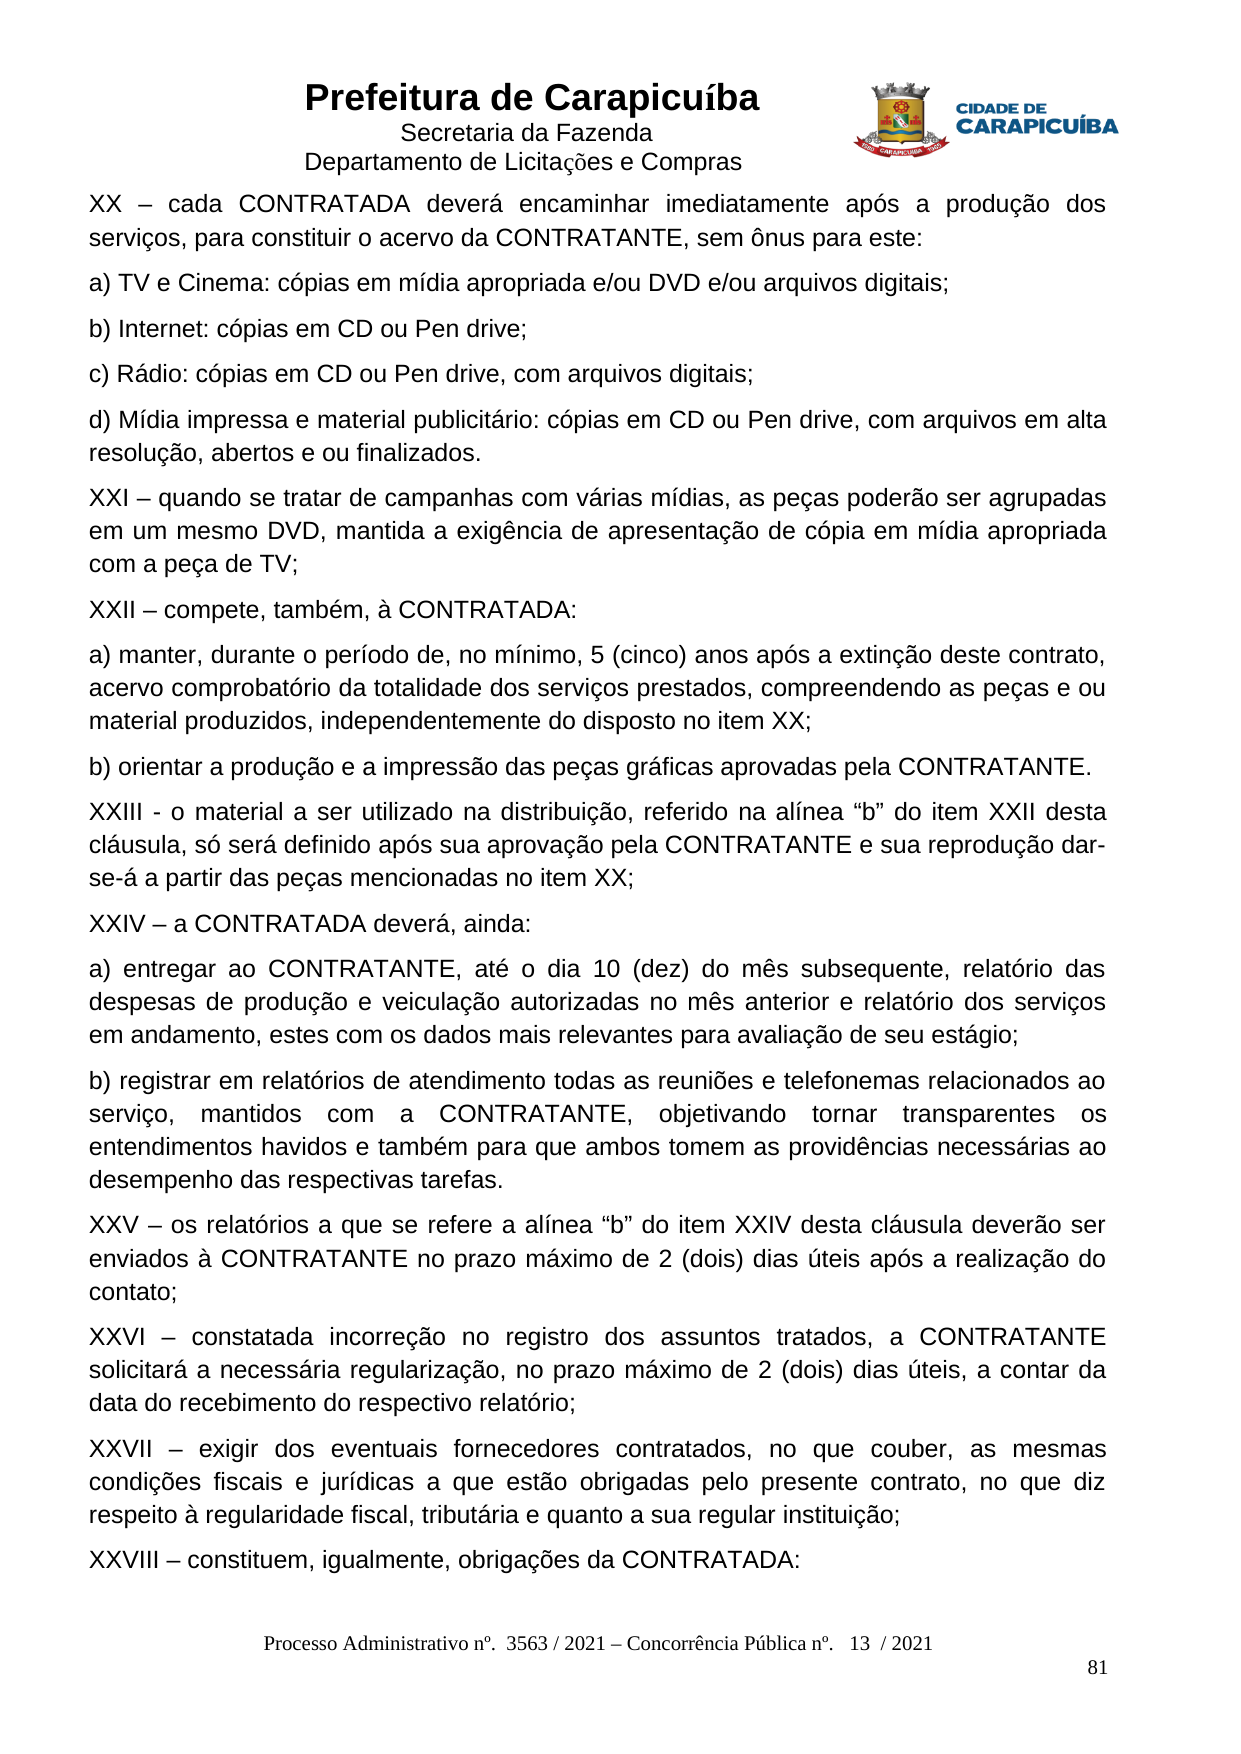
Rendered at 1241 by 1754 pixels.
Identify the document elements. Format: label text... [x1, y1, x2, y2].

text XXVI – constatada incorreção no registro dos assuntos tratados, a CONTRATANTE solicitará a necessária regularização, no prazo máximo de 2 (dois) dias úteis, a contar da data do recebimento do respectivo relatório; [89, 1322, 1108, 1417]
text d) Mídia impressa e material publicitário: cópias em CD ou Pen drive, com arquivos em alta resolução, abertos e ou finalizados. [89, 404, 1108, 466]
text XXVII – exigir dos eventuais fornecedores contratados, no que couber, as mesmas condições fiscais e jurídicas a que estão obrigadas pelo presente contrato, no que diz respeito à regularidade fiscal, tributária e quanto a sua regular instituição; [89, 1434, 1108, 1528]
text a) TV e Cinema: cópias em mídia apropriada e/ou DVD e/ou arquivos digitais; [89, 268, 1108, 297]
text c) Rádio: cópias em CD ou Pen drive, com arquivos digitais; [89, 359, 1108, 388]
text b) registrar em relatórios de atendimento todas as reuniões e telefonemas relacionados ao serviço, mantidos com a CONTRATANTE, objetivando tornar transparentes os entendimentos havidos e também para que ambos tomem as providências necessárias ao desempenho das respectivas tarefas. [89, 1066, 1108, 1194]
text a) entregar ao CONTRATANTE, até o dia 10 (dez) do mês subsequente, relatório das despesas de produção e veiculação autorizadas no mês anterior e relatório dos serviços em andamento, estes com os dados mais relevantes para avaliação de seu estágio; [89, 954, 1108, 1049]
text a) manter, durante o período de, no mínimo, 5 (cinco) anos após a extinção deste contrato, acervo comprobatório da totalidade dos serviços prestados, compreendendo as peças e ou material produzidos, independentemente do disposto no item XX; [89, 640, 1108, 735]
text XXI – quando se tratar de campanhas com várias mídias, as peças poderão ser agrupadas em um mesmo DVD, mantida a exigência de apresentação de cópia em mídia apropriada com a peça de TV; [89, 483, 1108, 578]
text b) orientar a produção e a impressão das peças gráficas aprovadas pela CONTRATANTE. [89, 752, 1108, 781]
text XXII – compete, também, à CONTRATADA: [89, 595, 1108, 623]
text XX – cada CONTRATADA deverá encaminhar imediatamente após a produção dos serviços, para constituir o acervo da CONTRATANTE, sem ônus para este: [89, 189, 1108, 251]
text XXVIII – constituem, igualmente, obrigações da CONTRATADA: [89, 1545, 1108, 1574]
text b) Internet: cópias em CD ou Pen drive; [89, 313, 1108, 342]
text XXIII - o material a ser utilizado na distribuição, referido na alínea “b” do item XXII desta cláusula, só será definido após sua aprovação pela CONTRATANTE e sua reprodução dar-se-á a partir das peças mencionadas no item XX; [89, 797, 1108, 892]
text XXV – os relatórios a que se refere a alínea “b” do item XXIV desta cláusula deverão ser enviados à CONTRATANTE no prazo máximo de 2 (dois) dias úteis após a realização do contato; [89, 1211, 1108, 1305]
text XXIV – a CONTRATADA deverá, ainda: [89, 909, 1108, 938]
picture [853, 62, 1123, 183]
